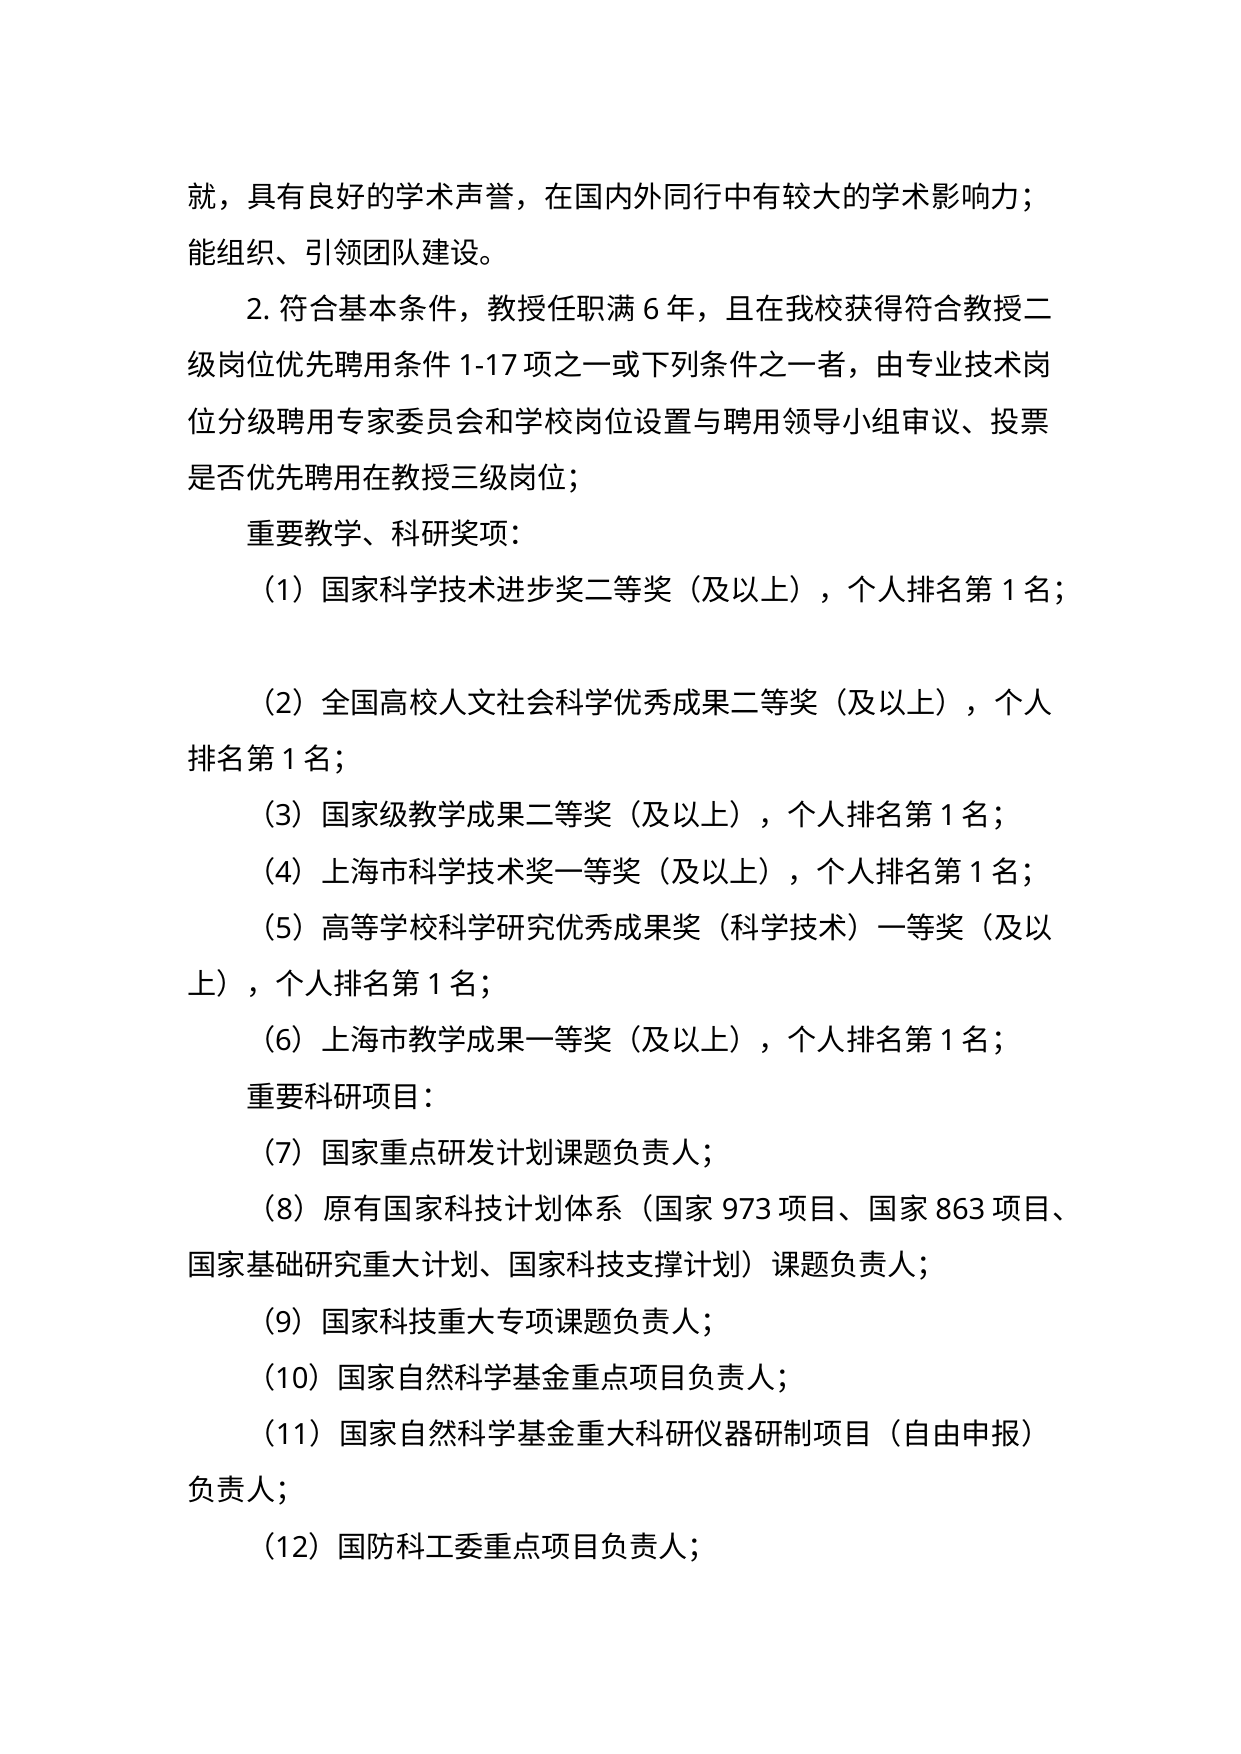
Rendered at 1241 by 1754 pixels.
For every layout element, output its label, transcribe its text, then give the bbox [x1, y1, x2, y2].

text （7）国家重点研发计划课题负责人； [187, 1118, 1053, 1174]
text （10）国家自然科学基金重点项目负责人； [187, 1343, 1053, 1399]
text （6）上海市教学成果一等奖（及以上），个人排名第1名； [187, 1006, 1053, 1062]
text 重要教学、科研奖项： [187, 499, 1053, 556]
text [187, 162, 1053, 274]
text （1）国家科学技术进步奖二等奖（及以上），个人排名第1名； [187, 556, 1053, 668]
text 重要科研项目： [187, 1062, 1053, 1118]
text （8）原有国家科技计划体系（国家973项目、国家863项目、国家基础研究重大计划、国家科技支撑计划）课题负责人； [187, 1174, 1053, 1287]
text （2）全国高校人文社会科学优秀成果二等奖（及以上），个人排名第1名； [187, 668, 1053, 781]
text （9）国家科技重大专项课题负责人； [187, 1287, 1053, 1343]
text 2. 符合基本条件，教授任职满6年，且在我校获得符合教授二级岗位优先聘用条件1-17项之一或下列条件之一者，由专业技术岗位分级聘用专家委员会和学校岗位设置与聘用领导小组审议、投票是否优先聘用在教授三级岗位； [187, 274, 1053, 499]
text （5）高等学校科学研究优秀成果奖（科学技术）一等奖（及以上），个人排名第1名； [187, 893, 1053, 1006]
text （11）国家自然科学基金重大科研仪器研制项目（自由申报）负责人； [187, 1399, 1053, 1512]
text （3）国家级教学成果二等奖（及以上），个人排名第1名； [187, 781, 1053, 837]
text （12）国防科工委重点项目负责人； [187, 1512, 1053, 1568]
text （4）上海市科学技术奖一等奖（及以上），个人排名第1名； [187, 837, 1053, 893]
